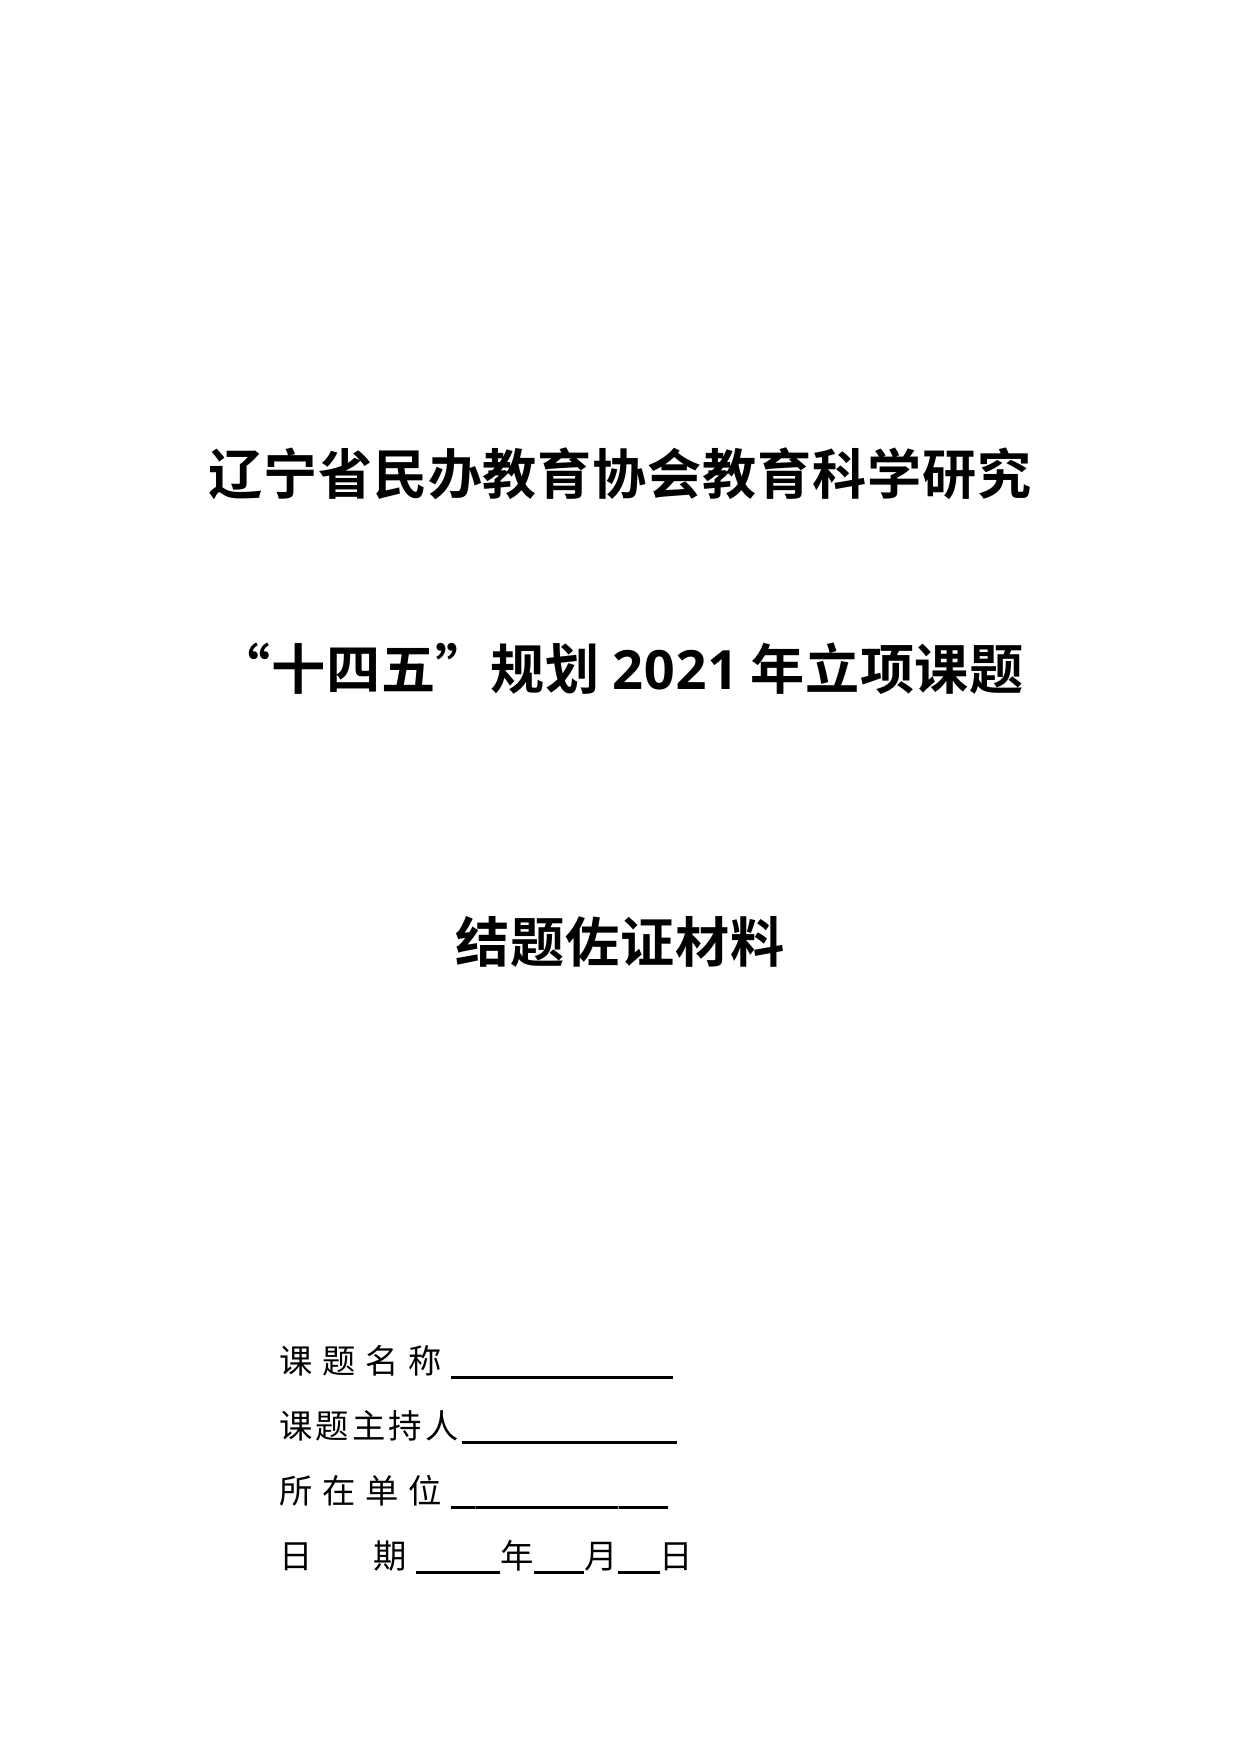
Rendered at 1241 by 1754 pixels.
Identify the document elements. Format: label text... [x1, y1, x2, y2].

text 日 期 年 月 日 [279, 1522, 1053, 1587]
text 所在单位 [279, 1457, 1053, 1522]
text 课题名称 [279, 1327, 1053, 1392]
text 辽宁省民办教育协会教育科学研究“十四五”规划2021年立项课题 [187, 422, 1053, 714]
text 结题佐证材料 [187, 891, 1053, 988]
text 课题主持人 [279, 1392, 1053, 1457]
